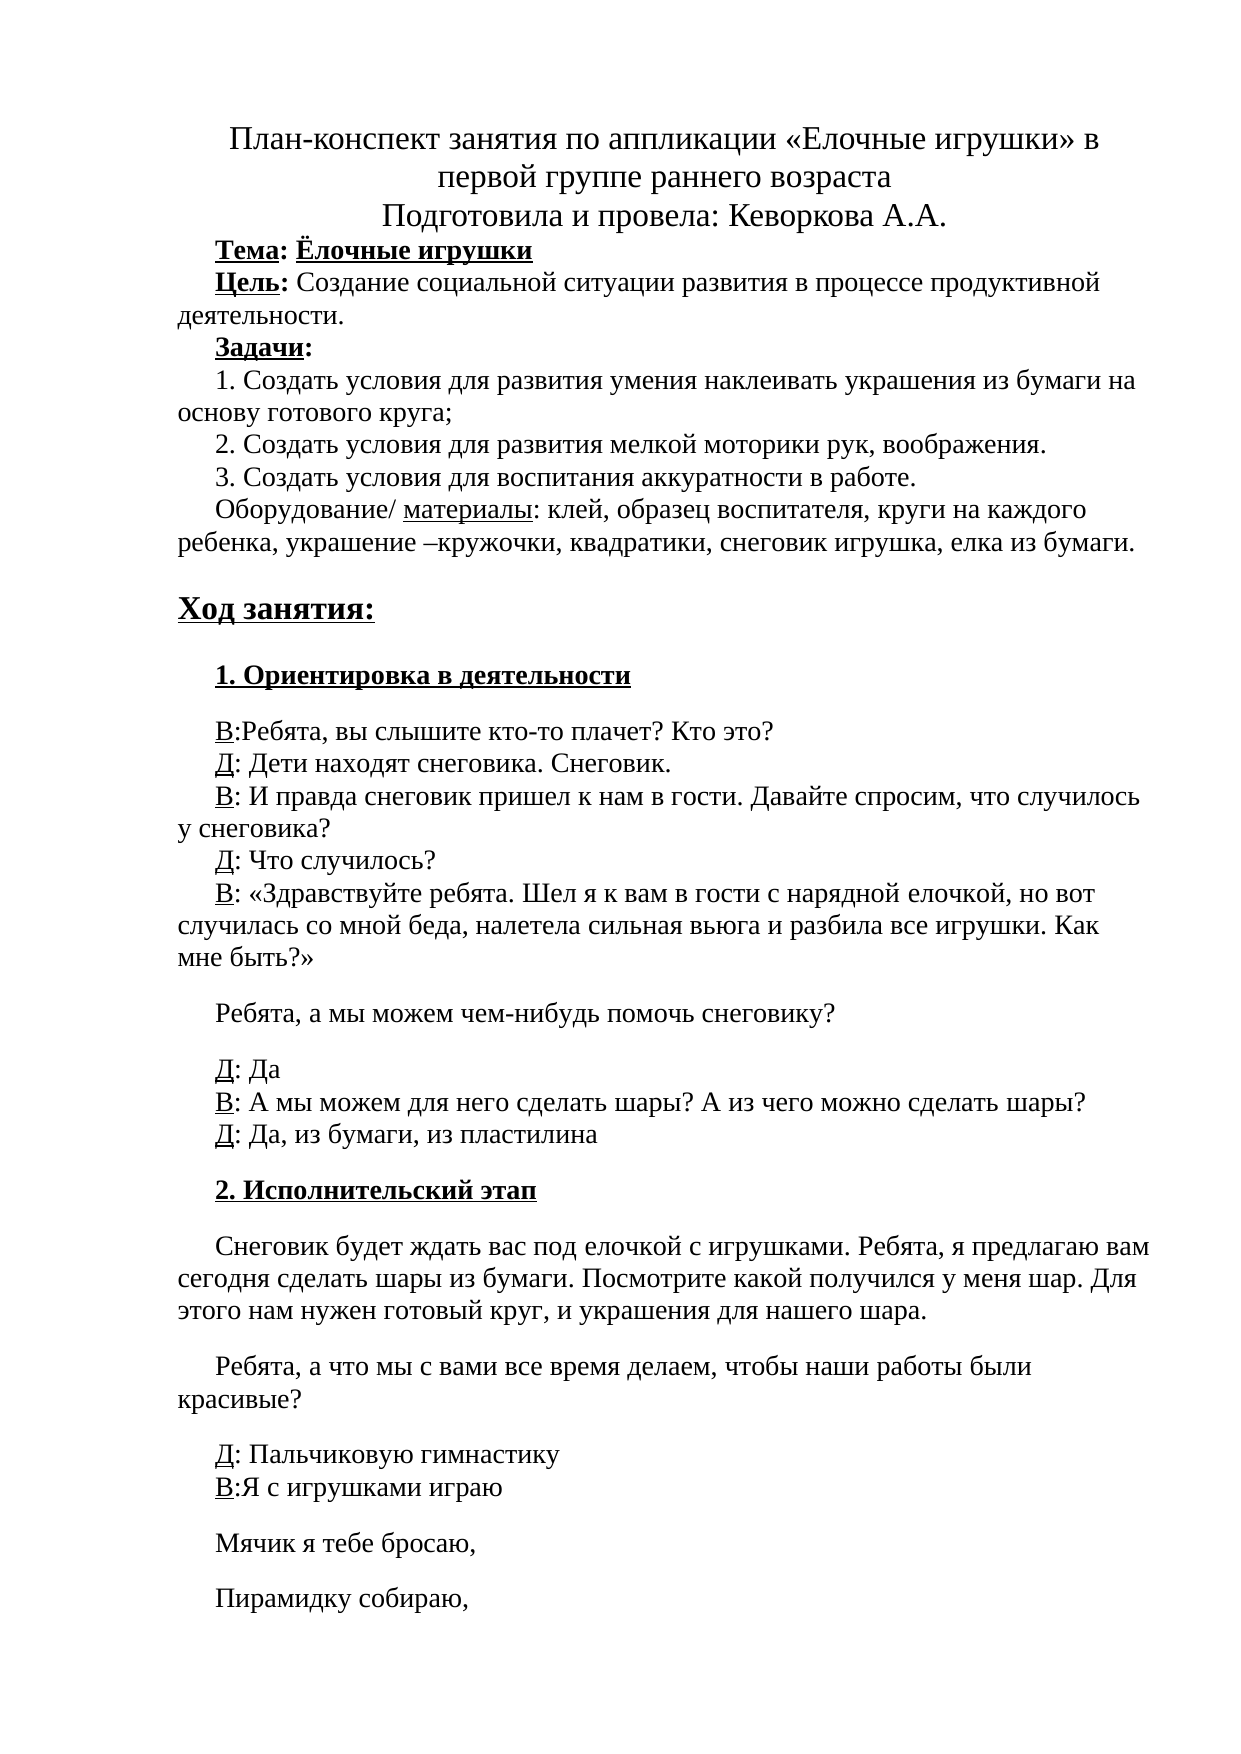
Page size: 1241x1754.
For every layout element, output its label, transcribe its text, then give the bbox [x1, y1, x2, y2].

text 2. Создать условия для развития мелкой моторики рук, воображения. [177, 427, 1152, 460]
text Подготовила и провела: Кеворкова А.А. [177, 195, 1152, 233]
text Снеговик будет ждать вас под елочкой с игрушками. Ребята, я предлагаю вам сегодня сделать шары из бумаги. Посмотрите какой получился у меня шар. Для этого нам нужен готовый круг, и украшения для нашего шара. [177, 1229, 1152, 1326]
text Пирамидку собираю, [177, 1582, 1152, 1614]
text План-конспект занятия по аппликации «Елочные игрушки» в первой группе раннего возраста [177, 118, 1152, 195]
text Мячик я тебе бросаю, [177, 1526, 1152, 1558]
text Д: Да, из бумаги, из пластилина [177, 1117, 1152, 1149]
text Д: Да [177, 1052, 1152, 1084]
text В: «Здравствуйте ребята. Шел я к вам в гости с нарядной елочкой, но вот случилась со мной беда, налетела сильная вьюга и разбила все игрушки. Как мне быть?» [177, 876, 1152, 973]
text 1. Создать условия для развития умения наклеивать украшения из бумаги на основу готового круга; [177, 363, 1152, 427]
text 1. Ориентировка в деятельности [177, 658, 1152, 690]
text Д: Дети находят снеговика. Снеговик. [177, 746, 1152, 778]
text Задачи: [177, 330, 1152, 363]
text Ребята, а мы можем чем-нибудь помочь снеговику? [177, 996, 1152, 1029]
text Оборудование/ материалы: клей, образец воспитателя, круги на каждого ребенка, украшение –кружочки, квадратики, снеговик игрушка, елка из бумаги. [177, 492, 1152, 557]
text Ход занятия: [177, 588, 1152, 627]
text Д: Пальчиковую гимнастику [177, 1437, 1152, 1470]
text В: А мы можем для него сделать шары? А из чего можно сделать шары? [177, 1084, 1152, 1117]
text 2. Исполнительский этап [177, 1173, 1152, 1205]
text Цель: Создание социальной ситуации развития в процессе продуктивной деятельности. [177, 266, 1152, 330]
text Ребята, а что мы с вами все время делаем, чтобы наши работы были красивые? [177, 1349, 1152, 1414]
text В: И правда снеговик пришел к нам в гости. Давайте спросим, что случилось у снеговика? [177, 778, 1152, 843]
text В:Ребята, вы слышите кто-то плачет? Кто это? [177, 714, 1152, 746]
text В:Я с игрушками играю [177, 1470, 1152, 1502]
text 3. Создать условия для воспитания аккуратности в работе. [177, 460, 1152, 492]
text Тема: Ёлочные игрушки [177, 233, 1152, 266]
text Д: Что случилось? [177, 843, 1152, 876]
